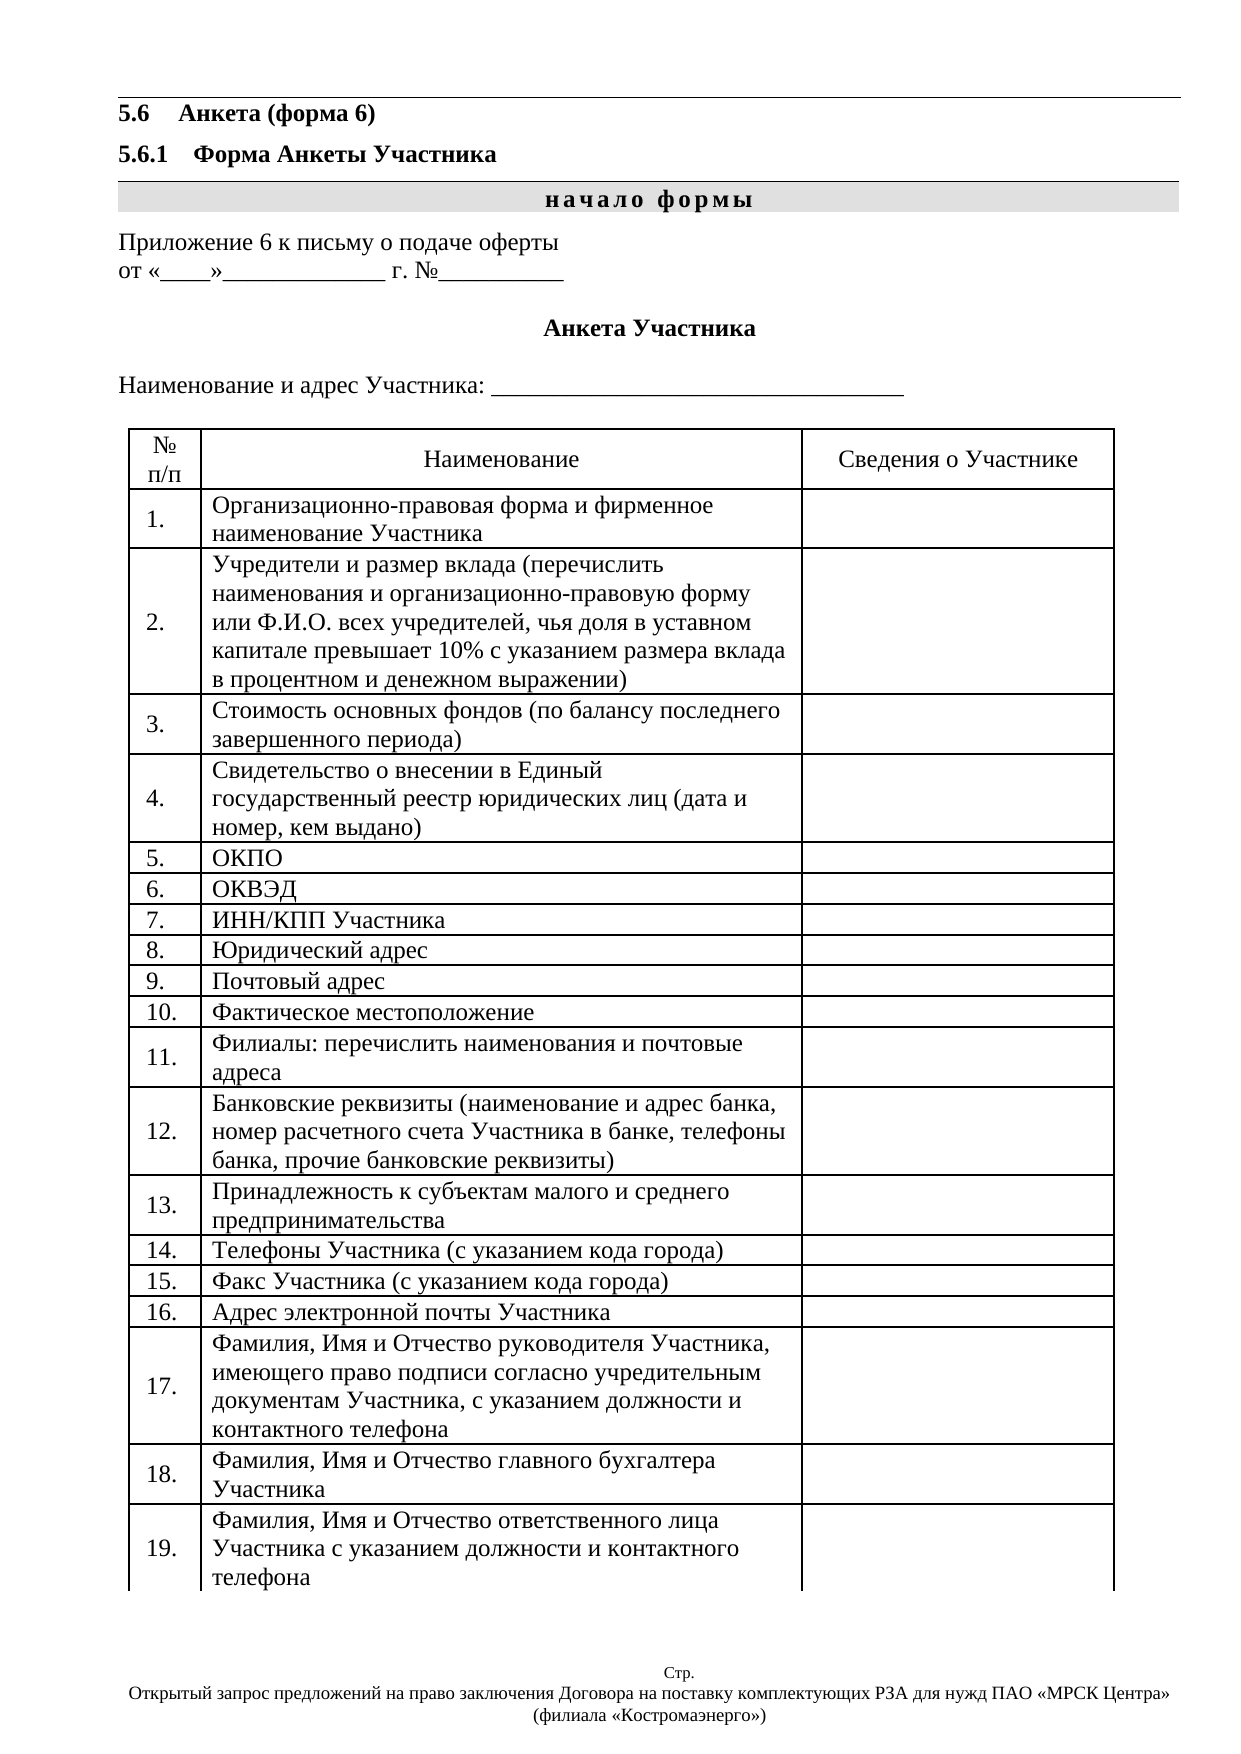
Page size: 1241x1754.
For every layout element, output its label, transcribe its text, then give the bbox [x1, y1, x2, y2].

table_cell [130, 490, 200, 547]
table_cell Фамилия, Имя и Отчество главного бухгалтера Участника [202, 1445, 801, 1503]
table_cell [803, 843, 1113, 872]
text Наименование и адрес Участника: _________________________________ [118, 371, 1181, 399]
table_header № п/п [130, 430, 200, 488]
table_cell Фактическое местоположение [202, 997, 801, 1026]
table_cell [130, 1176, 200, 1233]
table_cell [130, 1236, 200, 1264]
table_cell [803, 936, 1113, 964]
table_cell [130, 1445, 200, 1503]
table_cell Принадлежность к субъектам малого и среднего предпринимательства [202, 1176, 801, 1233]
table_cell Адрес электронной почты Участника [202, 1297, 801, 1326]
subtitle Форма Анкеты Участника [118, 139, 1181, 168]
table_header Наименование [202, 430, 801, 488]
table_cell [803, 490, 1113, 547]
table_cell [130, 966, 200, 995]
table_cell ИНН/КПП Участника [202, 905, 801, 933]
table_cell Телефоны Участника (с указанием кода города) [202, 1236, 801, 1264]
table_cell [803, 1505, 1113, 1591]
table_cell Юридический адрес [202, 936, 801, 964]
table_cell [803, 1297, 1113, 1326]
table_cell [803, 1266, 1113, 1295]
table_cell Стоимость основных фондов (по балансу последнего завершенного периода) [202, 695, 801, 753]
table_cell [130, 936, 200, 964]
table_cell Банковские реквизиты (наименование и адрес банка, номер расчетного счета Участника в банке, телефоны банка, прочие банковские реквизиты) [202, 1088, 801, 1174]
table_cell [803, 874, 1113, 903]
table_cell [803, 1088, 1113, 1174]
text начало формы [118, 182, 1179, 212]
table_cell Организационно-правовая форма и фирменное наименование Участника [202, 490, 801, 547]
table_cell [130, 695, 200, 753]
table_cell Учредители и размер вклада (перечислить наименования и организационно-правовую форму или Ф.И.О. всех учредителей, чья доля в уставном капитале превышает 10% с указанием размера вклада в процентном и денежном выражении) [202, 549, 801, 693]
table_cell [130, 1328, 200, 1443]
table_cell Филиалы: перечислить наименования и почтовые адреса [202, 1028, 801, 1086]
table_cell [130, 1088, 200, 1174]
table_cell [803, 755, 1113, 841]
table_cell Фамилия, Имя и Отчество ответственного лица Участника с указанием должности и контактного телефона [202, 1505, 801, 1591]
table_cell [130, 549, 200, 693]
table_cell Свидетельство о внесении в Единый государственный реестр юридических лиц (дата и номер, кем выдано) [202, 755, 801, 841]
table_cell [803, 1236, 1113, 1264]
table_cell ОКВЭД [202, 874, 801, 903]
table_cell Факс Участника (с указанием кода города) [202, 1266, 801, 1295]
table_cell [803, 905, 1113, 933]
table_cell [130, 1505, 200, 1591]
table_cell [803, 1028, 1113, 1086]
table_cell [130, 755, 200, 841]
table_cell [803, 1445, 1113, 1503]
table_cell ОКПО [202, 843, 801, 872]
table_cell [130, 1028, 200, 1086]
table_cell Фамилия, Имя и Отчество руководителя Участника, имеющего право подписи согласно учредительным документам Участника, с указанием должности и контактного телефона [202, 1328, 801, 1443]
table_header Сведения о Участнике [803, 430, 1113, 488]
table_cell [803, 966, 1113, 995]
text Анкета Участника [118, 313, 1181, 342]
table_cell [130, 905, 200, 933]
table_cell Почтовый адрес [202, 966, 801, 995]
table_cell [803, 997, 1113, 1026]
text Приложение 6 к письму о подаче оферты от «____»_____________ г. №__________ [118, 227, 1181, 284]
table_cell [803, 1176, 1113, 1233]
subtitle Анкета (форма 6) [118, 98, 1181, 127]
table_cell [130, 874, 200, 903]
table_cell [803, 549, 1113, 693]
table_cell [130, 1297, 200, 1326]
table_cell [803, 1328, 1113, 1443]
table_cell [130, 1266, 200, 1295]
table_cell [130, 997, 200, 1026]
table_cell [130, 843, 200, 872]
table_cell [803, 695, 1113, 753]
